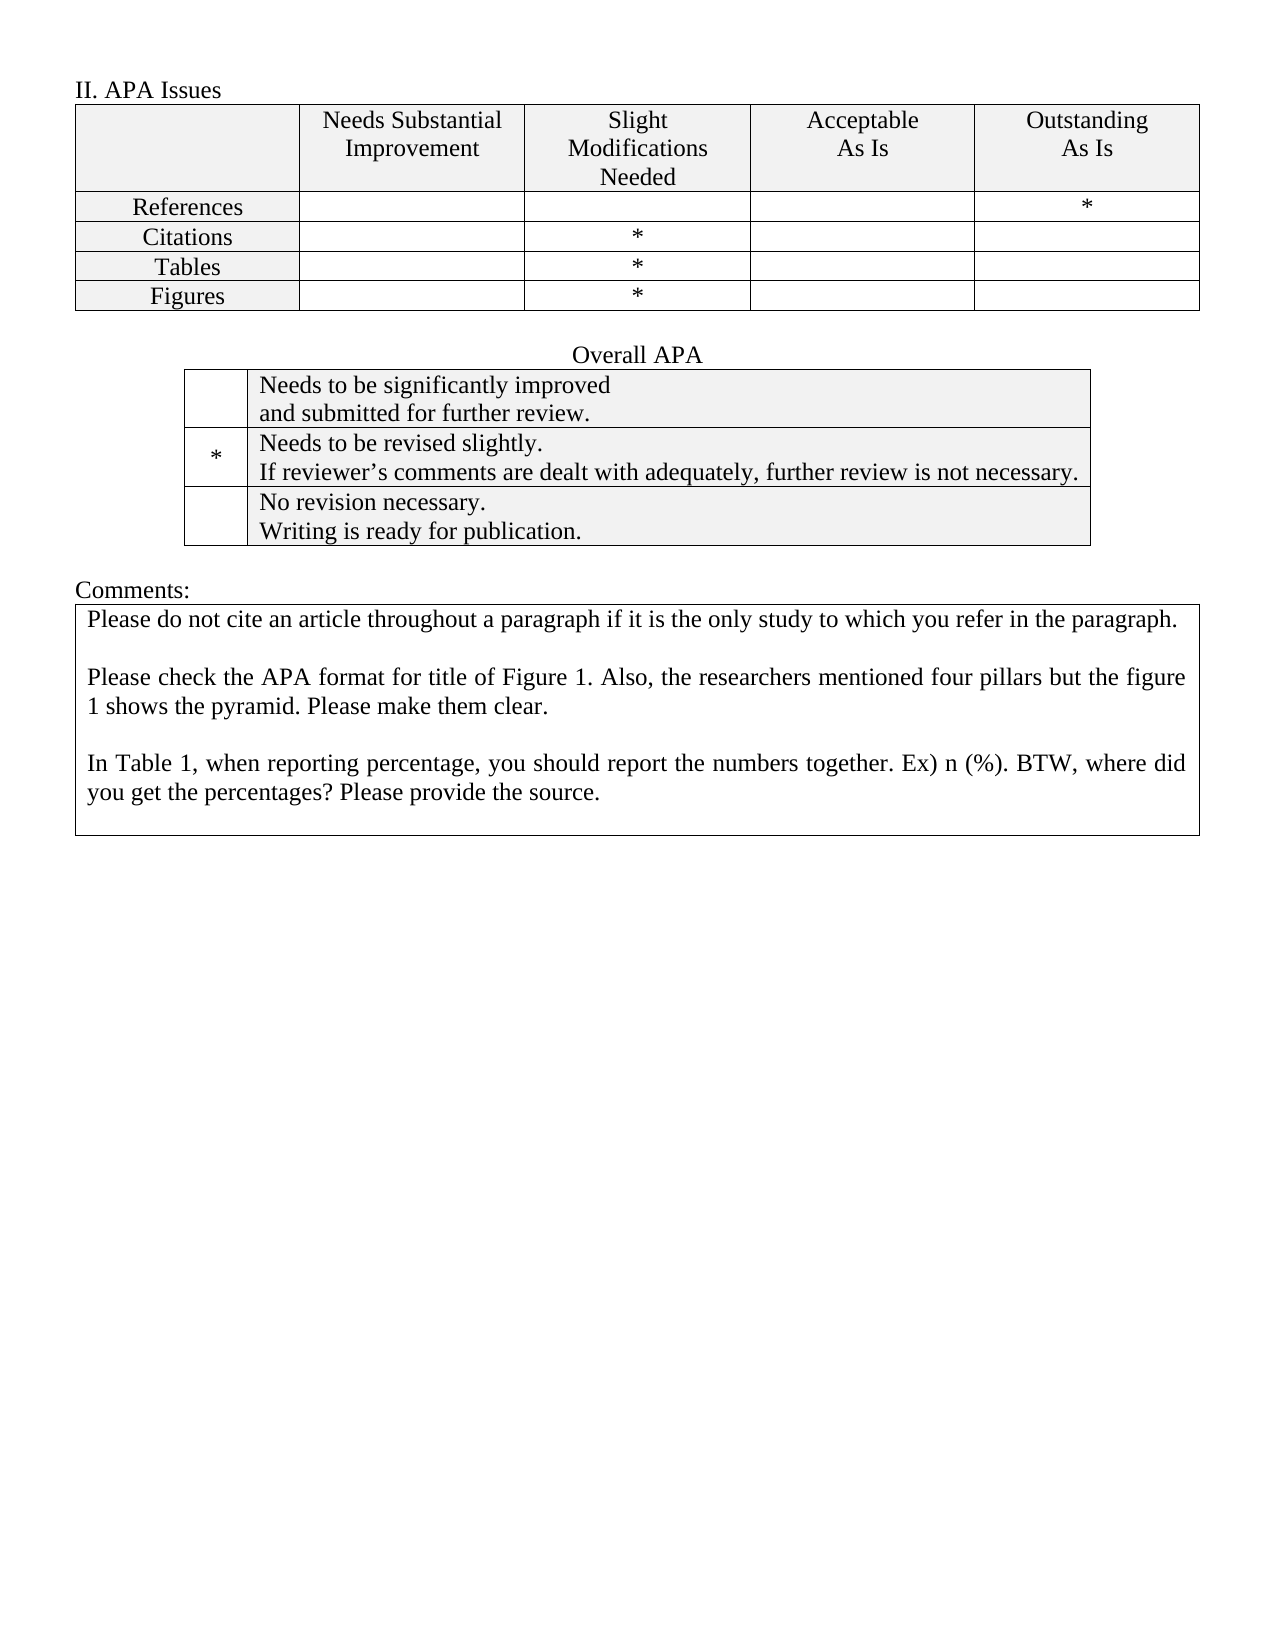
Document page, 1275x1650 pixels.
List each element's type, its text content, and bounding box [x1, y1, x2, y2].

table_cell * [525, 222, 750, 251]
table_cell [751, 192, 974, 221]
table_cell [300, 192, 524, 221]
table_cell [525, 192, 750, 221]
table_cell [751, 252, 974, 280]
table_header Acceptable As Is [751, 105, 974, 191]
table_header Slight Modifications Needed [525, 105, 750, 191]
table_cell [975, 222, 1199, 251]
table_header [185, 370, 247, 427]
table_cell * [975, 192, 1199, 221]
table_header [76, 105, 299, 191]
table_cell [300, 222, 524, 251]
table_cell * [525, 252, 750, 280]
table_cell Figures [76, 281, 299, 310]
table_header Needs Substantial Improvement [300, 105, 524, 191]
table_cell * [525, 281, 750, 310]
table_cell No revision necessary. Writing is ready for publication. [248, 487, 1090, 545]
table_cell [300, 252, 524, 280]
table_cell Citations [76, 222, 299, 251]
text Overall APA [75, 340, 1200, 369]
table_cell References [76, 192, 299, 221]
table_cell Tables [76, 252, 299, 280]
table_header Needs to be significantly improved and submitted for further review. [248, 370, 1090, 427]
table_cell [751, 222, 974, 251]
table_cell Needs to be revised slightly. If reviewer’s comments are dealt with adequately, further review is not necessary. [248, 428, 1090, 486]
table_header Outstanding As Is [975, 105, 1199, 191]
table_cell [185, 487, 247, 545]
text Comments: [75, 575, 1200, 603]
text II. APA Issues [75, 75, 1200, 104]
table_cell [975, 252, 1199, 280]
table_cell [300, 281, 524, 310]
table_header Please do not cite an article throughout a paragraph if it is the only study to which you refer in the paragraph. Please check the APA format for title of Figure 1. Also, the researchers mentioned four pillars but the figure 1 shows the pyramid. Please make them clear. In Table 1, when reporting percentage, you should report the numbers together. Ex) n (%). BTW, where did you get the percentages? Please provide the source. [76, 605, 1199, 834]
table_cell [975, 281, 1199, 310]
table_cell * [185, 428, 247, 486]
table_cell [751, 281, 974, 310]
